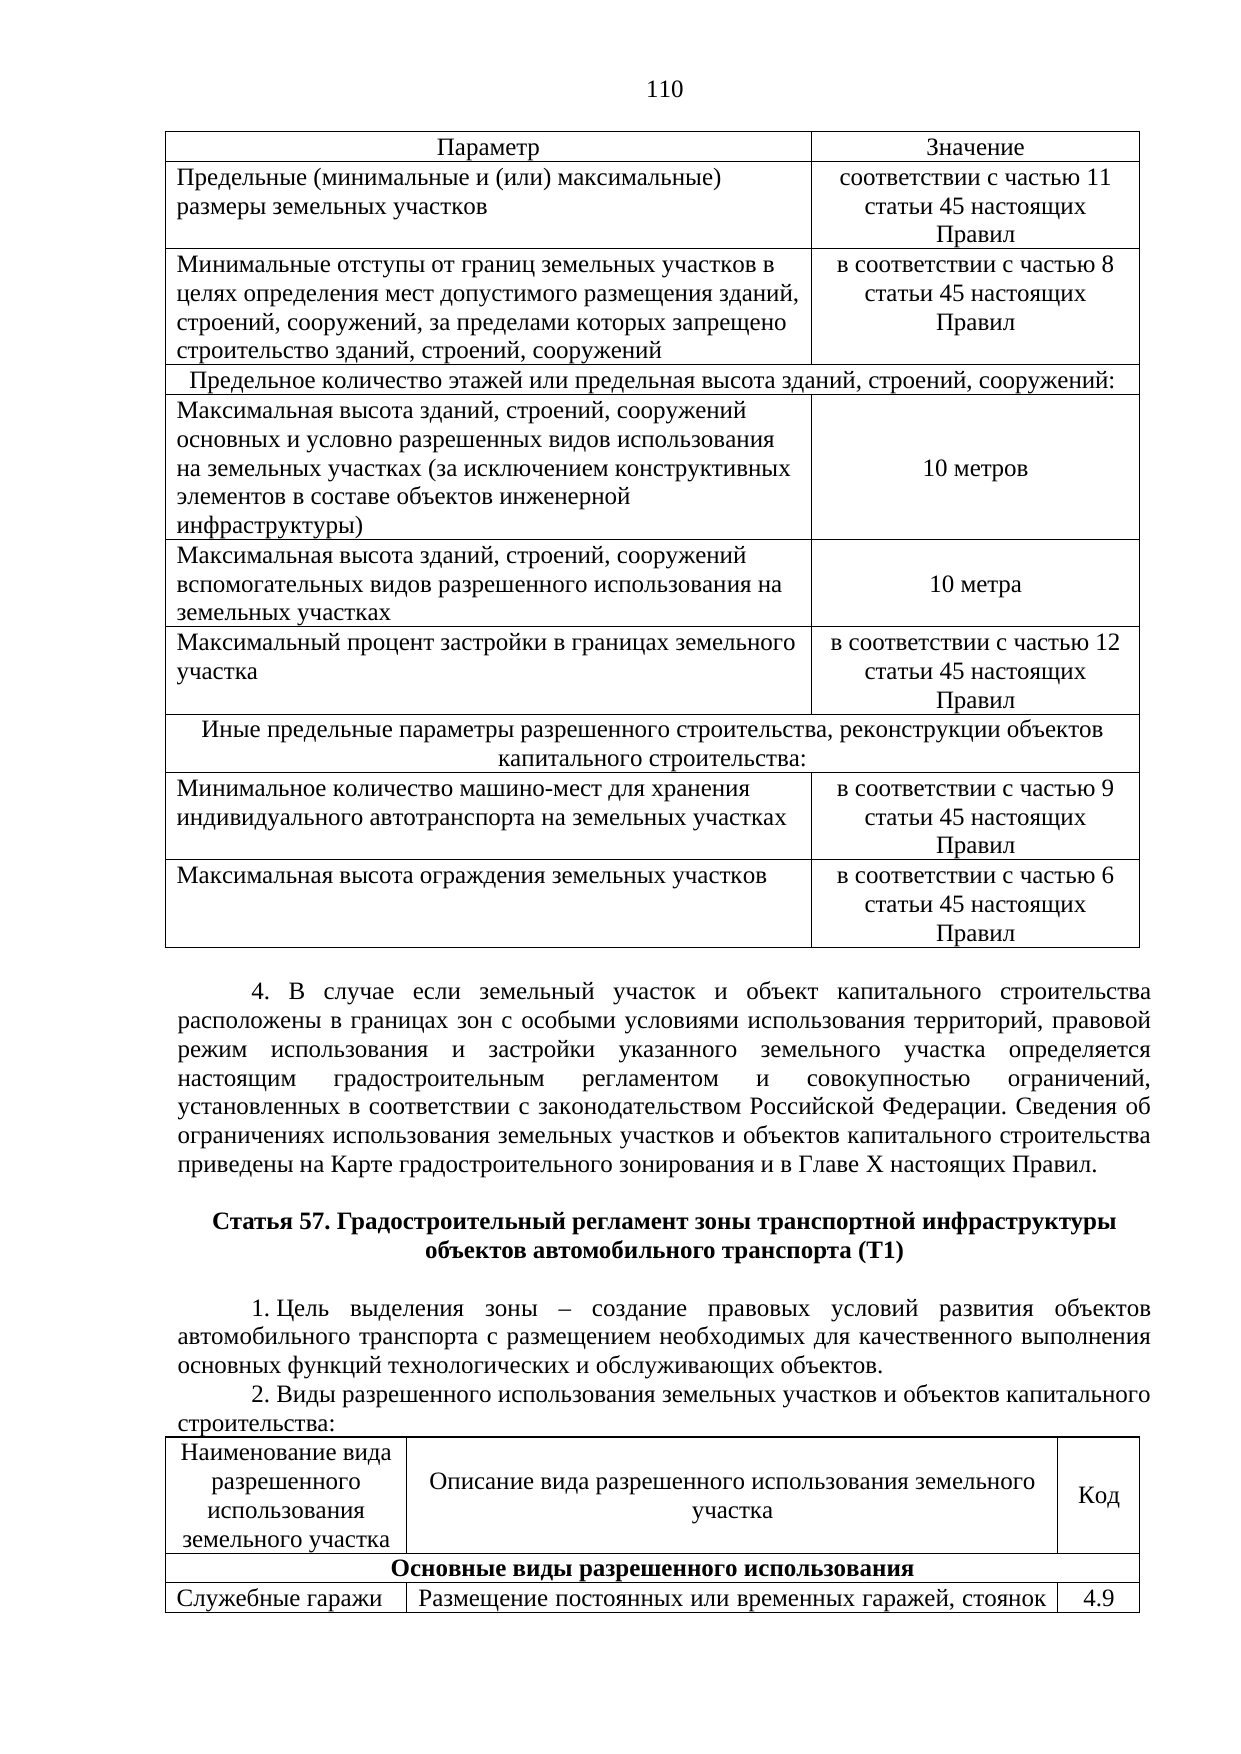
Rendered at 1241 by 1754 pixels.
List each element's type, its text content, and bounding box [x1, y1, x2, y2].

table_cell Служебные гаражи [166, 1583, 406, 1612]
text 1. Цель выделения зоны – создание правовых условий развития объектов автомобильного транспорта с размещением необходимых для качественного выполнения основных функций технологических и обслуживающих объектов. [177, 1293, 1152, 1379]
table_cell Основные виды разрешенного использования [166, 1554, 1139, 1582]
table_header Описание вида разрешенного использования земельного участка [407, 1438, 1057, 1552]
table_cell Предельное количество этажей или предельная высота зданий, строений, сооружений: [166, 365, 1139, 394]
table_cell 4.9 [1058, 1583, 1139, 1612]
table_cell Иные предельные параметры разрешенного строительства, реконструкции объектов капитального строительства: [166, 715, 1139, 772]
table_header Значение [812, 132, 1139, 161]
text 4. В случае если земельный участок и объект капитального строительства расположены в границах зон с особыми условиями использования территорий, правовой режим использования и застройки указанного земельного участка определяется настоящим градостроительным регламентом и совокупностью ограничений, установленных в соответствии с законодательством Российской Федерации. Сведения об ограничениях использования земельных участков и объектов капитального строительства приведены на Карте градостроительного зонирования и в Главе X настоящих Правил. [177, 976, 1152, 1178]
text Статья 57. Градостроительный регламент зоны транспортной инфраструктуры объектов автомобильного транспорта (Т1) [177, 1206, 1152, 1264]
table_cell 10 метра [812, 540, 1139, 626]
table_cell Максимальная высота зданий, строений, сооружений основных и условно разрешенных видов использования на земельных участках (за исключением конструктивных элементов в составе объектов инженерной инфраструктуры) [166, 395, 811, 539]
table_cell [407, 1583, 1057, 1612]
table_cell Минимальные отступы от границ земельных участков в целях определения мест допустимого размещения зданий, строений, сооружений, за пределами которых запрещено строительство зданий, строений, сооружений [166, 249, 811, 364]
table_cell в соответствии с частью 6 статьи 45 настоящих Правил [812, 860, 1139, 947]
table_cell в соответствии с частью 8 статьи 45 настоящих Правил [812, 249, 1139, 364]
table_cell Максимальная высота зданий, строений, сооружений вспомогательных видов разрешенного использования на земельных участках [166, 540, 811, 626]
table_cell Минимальное количество машино-мест для хранения индивидуального автотранспорта на земельных участках [166, 773, 811, 859]
table_cell в соответствии с частью 12 статьи 45 настоящих Правил [812, 627, 1139, 713]
table_cell Предельные (минимальные и (или) максимальные) размеры земельных участков [166, 162, 811, 248]
table_header Параметр [166, 132, 811, 161]
table_cell 10 метров [812, 395, 1139, 539]
table_header Наименование вида разрешенного использования земельного участка [166, 1438, 406, 1552]
table_cell в соответствии с частью 9 статьи 45 настоящих Правил [812, 773, 1139, 859]
table_cell соответствии с частью 11 статьи 45 настоящих Правил [812, 162, 1139, 248]
table_header Код [1058, 1438, 1139, 1552]
table_cell Максимальный процент застройки в границах земельного участка [166, 627, 811, 713]
table_cell Максимальная высота ограждения земельных участков [166, 860, 811, 947]
text 2. Виды разрешенного использования земельных участков и объектов капитального строительства: [177, 1379, 1152, 1436]
